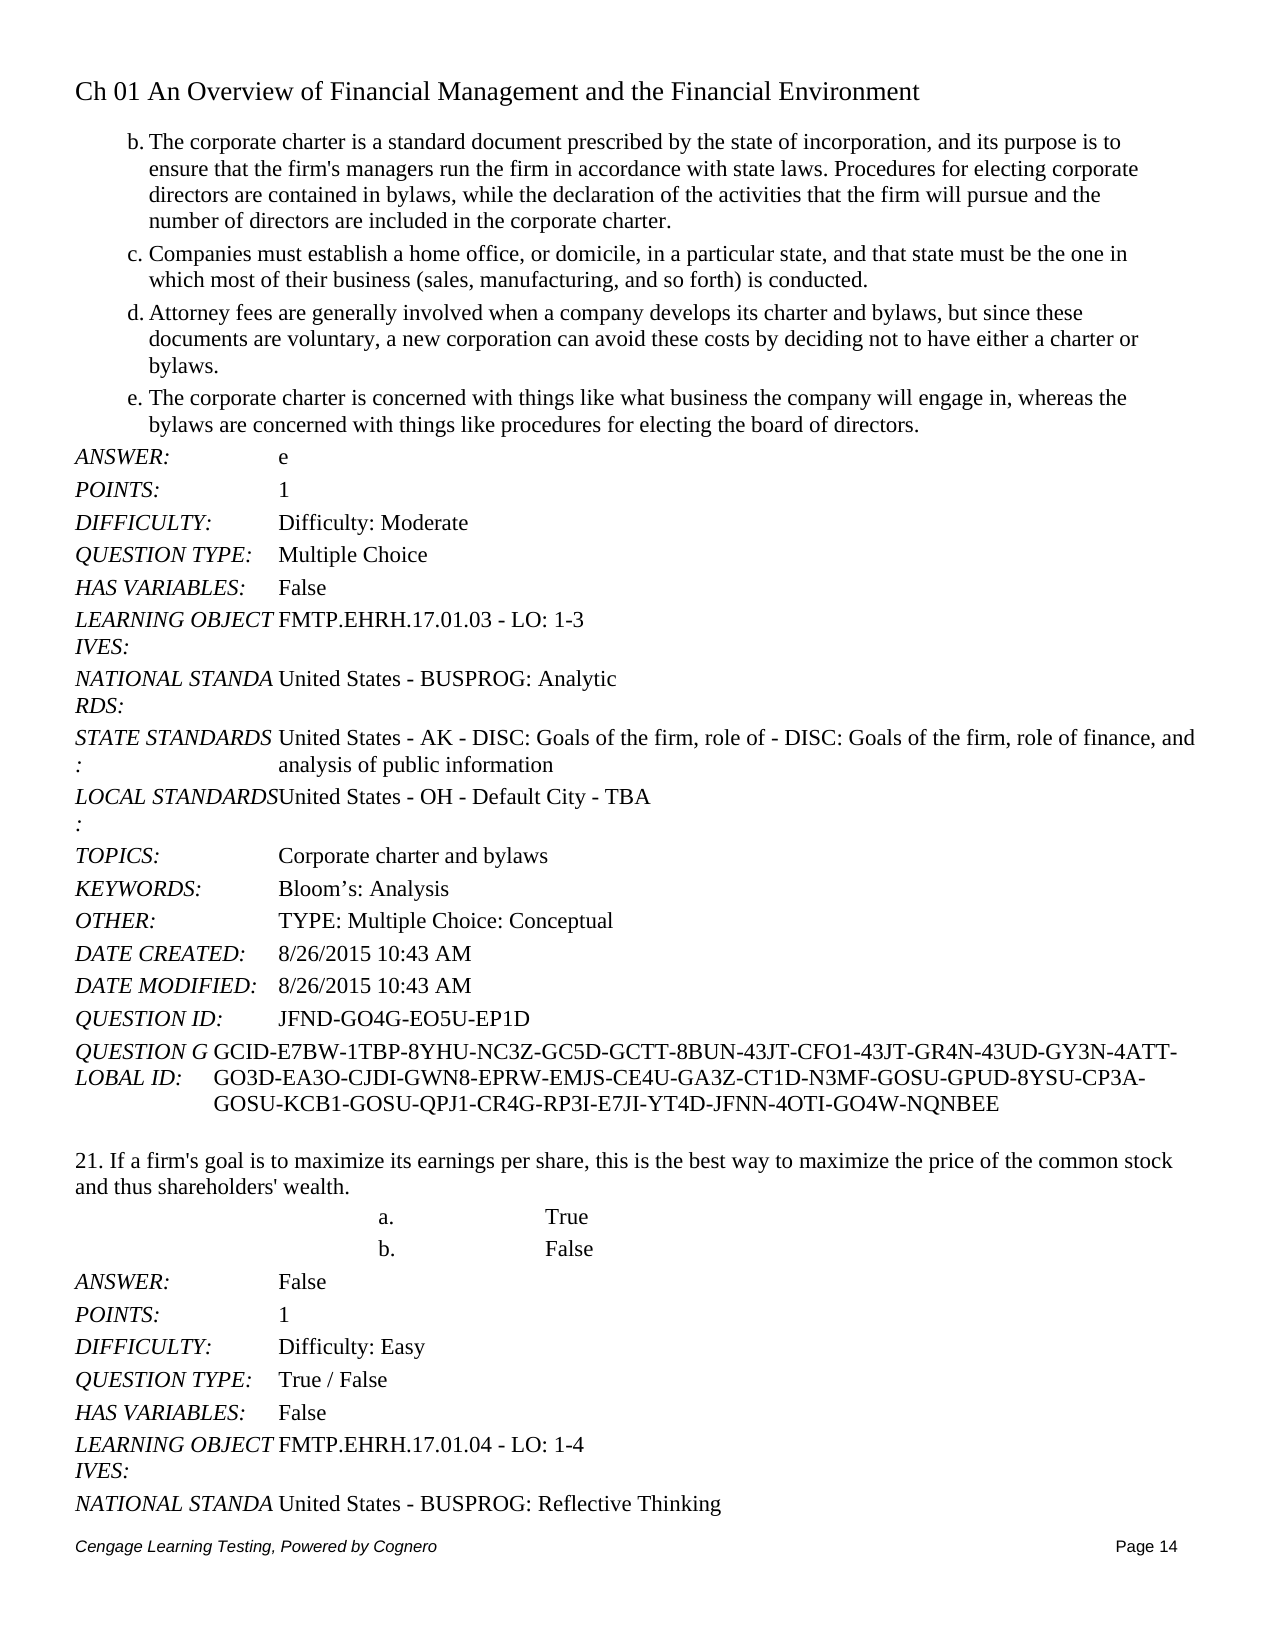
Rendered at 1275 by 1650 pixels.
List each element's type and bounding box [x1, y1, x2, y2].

table_header [75, 1200, 1200, 1519]
table_header [75, 125, 1200, 1120]
